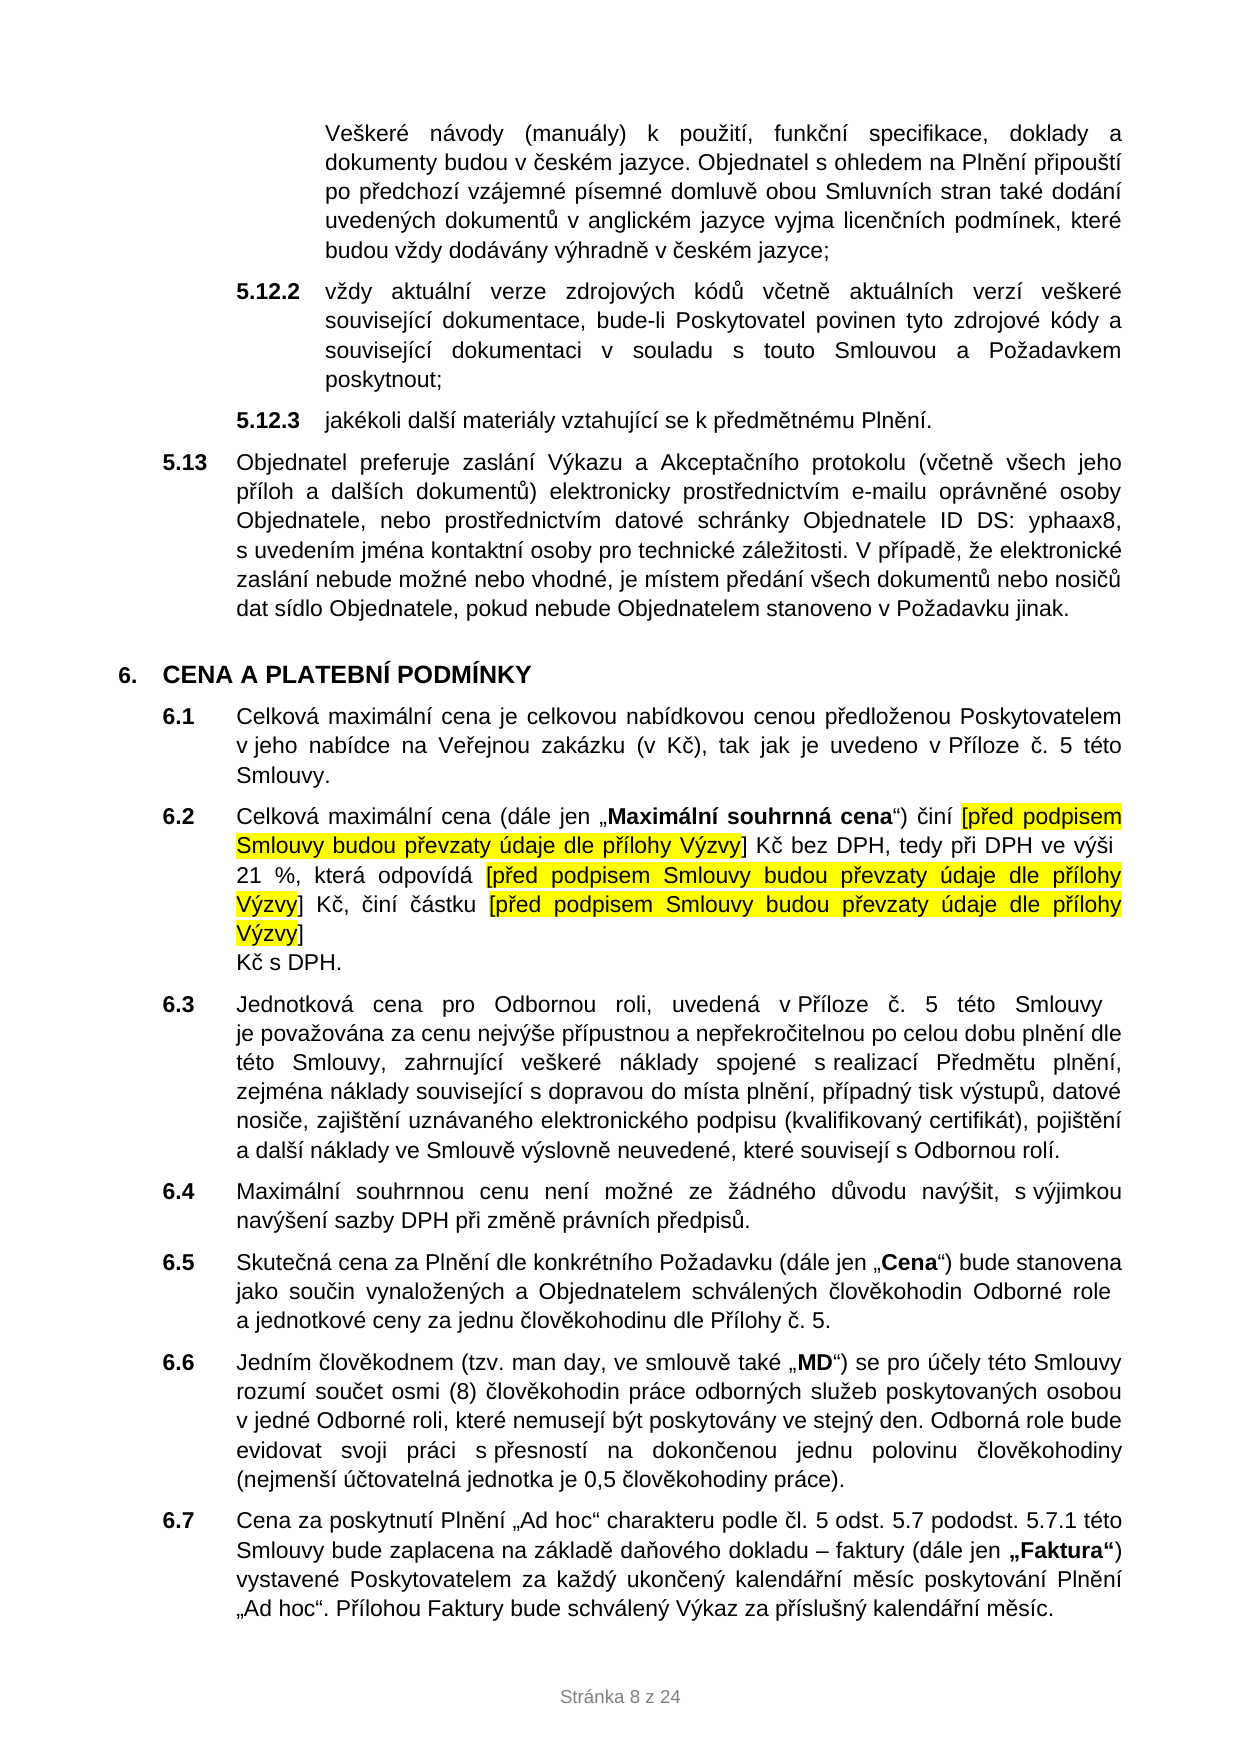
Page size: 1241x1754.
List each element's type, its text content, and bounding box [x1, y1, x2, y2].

text Maximální souhrnnou cenu není možné ze žádného důvodu navýšit, s výjimkou navýšení sazby DPH při změně právních předpisů. [162, 1176, 1122, 1235]
text Jednotková cena pro Odbornou roli, uvedená v Příloze č. 5 této Smlouvy je považována za cenu nejvýše přípustnou a nepřekročitelnou po celou dobu plnění dle této Smlouvy, zahrnující veškeré náklady spojené s realizací Předmětu plnění, zejména náklady související s dopravou do místa plnění, případný tisk výstupů, datové nosiče, zajištění uznávaného elektronického podpisu (kvalifikovaný certifikát), pojištění a další náklady ve Smlouvě výslovně neuvedené, které souvisejí s Odbornou rolí. [162, 989, 1122, 1164]
text vždy aktuální verze zdrojových kódů včetně aktuálních verzí veškeré související dokumentace, bude-li Poskytovatel povinen tyto zdrojové kódy a související dokumentaci v souladu s touto Smlouvou a Požadavkem poskytnout; [236, 276, 1122, 393]
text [236, 118, 1122, 264]
text Celková maximální cena (dále jen „Maximální souhrnná cena“) činí [před podpisem Smlouvy budou převzaty údaje dle přílohy Výzvy] Kč bez DPH, tedy při DPH ve výši 21 %, která odpovídá [před podpisem Smlouvy budou převzaty údaje dle přílohy Výzvy] Kč, činí částku [před podpisem Smlouvy budou převzaty údaje dle přílohy Výzvy] Kč s DPH. [162, 801, 1122, 976]
text Skutečná cena za Plnění dle konkrétního Požadavku (dále jen „Cena“) bude stanovena jako součin vynaložených a Objednatelem schválených člověkohodin Odborné role a jednotkové ceny za jednu člověkohodinu dle Přílohy č. 5. [162, 1247, 1122, 1335]
text Celková maximální cena je celkovou nabídkovou cenou předloženou Poskytovatelem v jeho nabídce na Veřejnou zakázku (v Kč), tak jak je uvedeno v Příloze č. 5 této Smlouvy. [162, 701, 1122, 789]
text Jedním člověkodnem (tzv. man day, ve smlouvě také „MD“) se pro účely této Smlouvy rozumí součet osmi (8) člověkohodin práce odborných služeb poskytovaných osobou v jedné Odborné roli, které nemusejí být poskytovány ve stejný den. Odborná role bude evidovat svoji práci s přesností na dokončenou jednu polovinu člověkohodiny (nejmenší účtovatelná jednotka je 0,5 člověkohodiny práce). [162, 1347, 1122, 1493]
text jakékoli další materiály vztahující se k předmětnému Plnění. [236, 406, 1122, 435]
text Cena a platební podmínky [118, 660, 1122, 689]
text Objednatel preferuje zaslání Výkazu a Akceptačního protokolu (včetně všech jeho příloh a dalších dokumentů) elektronicky prostřednictvím e-mailu oprávněné osoby Objednatele, nebo prostřednictvím datové schránky Objednatele ID DS: yphaax8, s uvedením jména kontaktní osoby pro technické záležitosti. V případě, že elektronické zaslání nebude možné nebo vhodné, je místem předání všech dokumentů nebo nosičů dat sídlo Objednatele, pokud nebude Objednatelem stanoveno v Požadavku jinak. [162, 447, 1122, 622]
text Cena za poskytnutí Plnění „Ad hoc“ charakteru podle čl. 5 odst. 5.7 pododst. 5.7.1 této Smlouvy bude zaplacena na základě daňového dokladu – faktury (dále jen „Faktura“) vystavené Poskytovatelem za každý ukončený kalendářní měsíc poskytování Plnění „Ad hoc“. Přílohou Faktury bude schválený Výkaz za příslušný kalendářní měsíc. [162, 1506, 1122, 1622]
